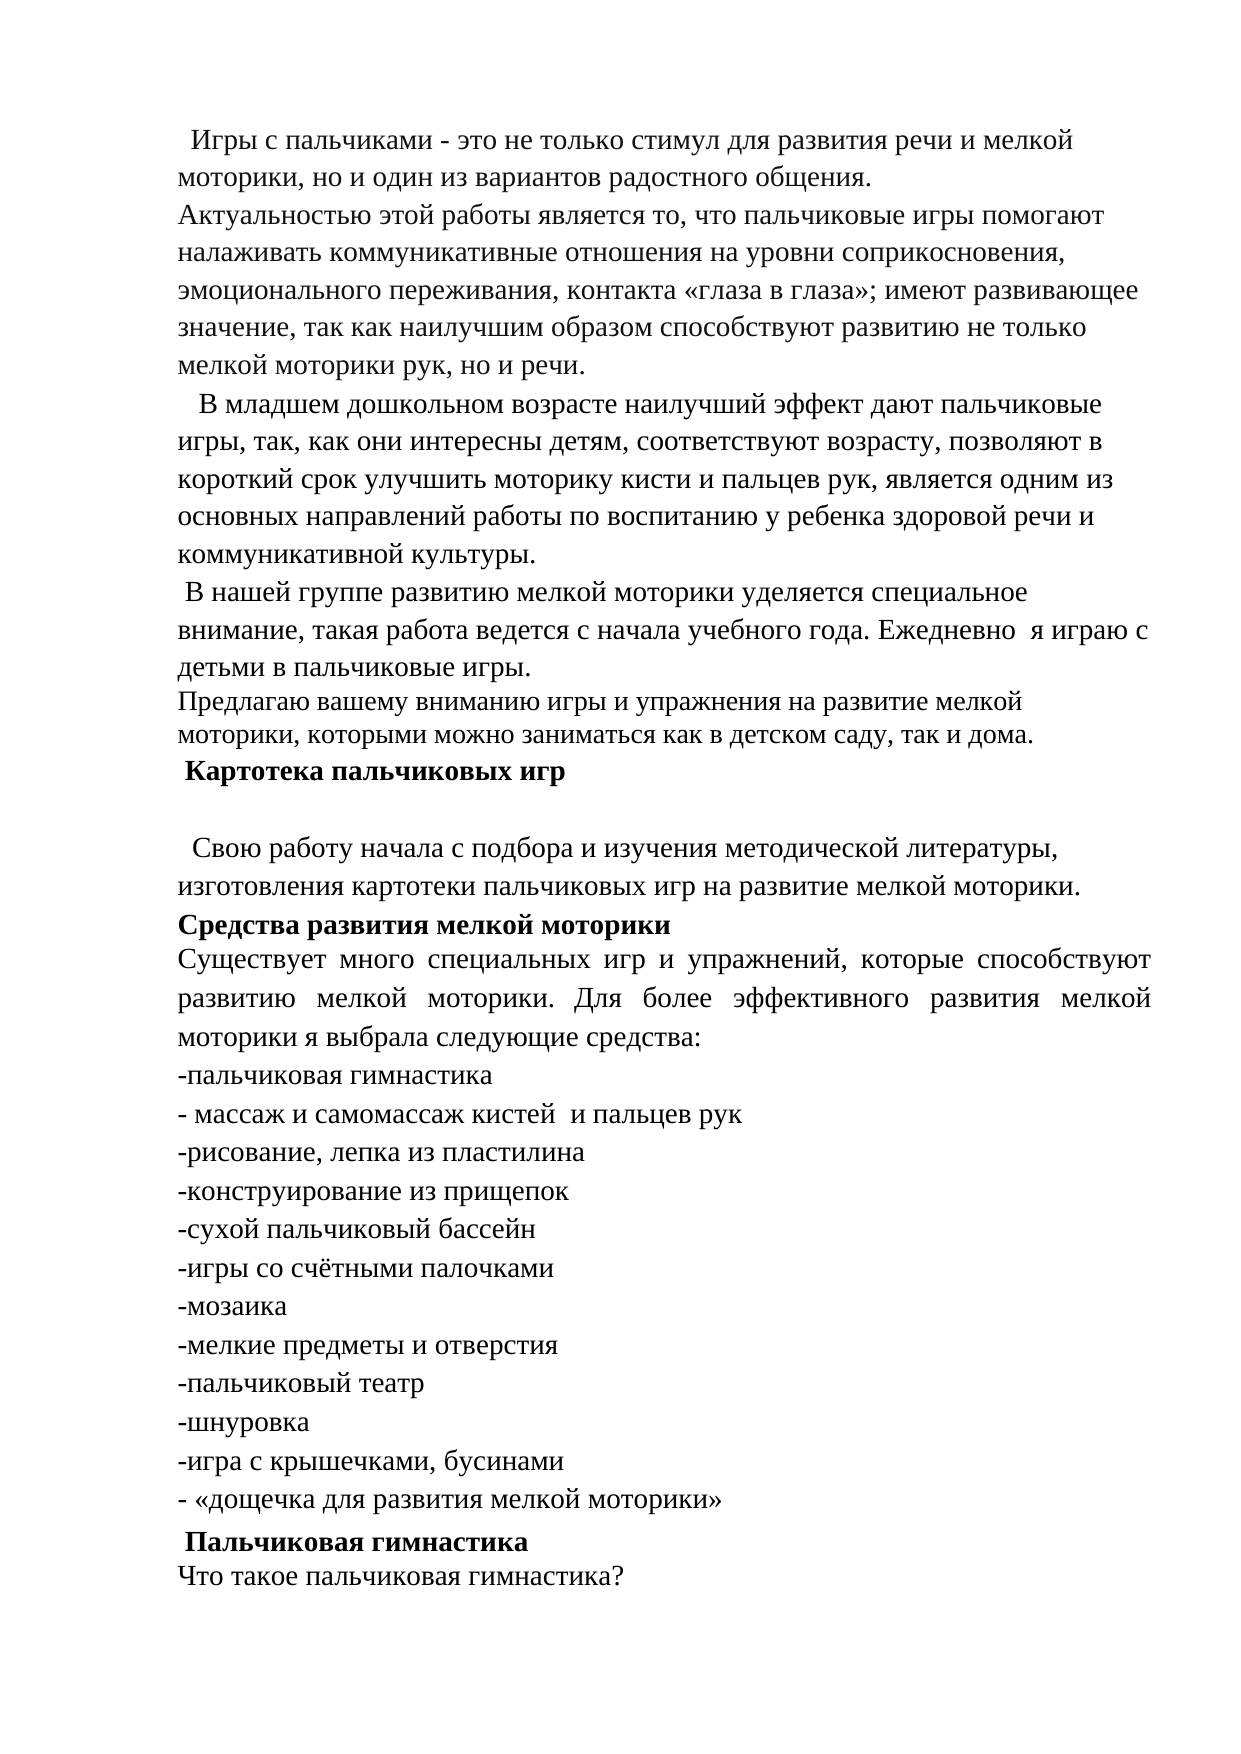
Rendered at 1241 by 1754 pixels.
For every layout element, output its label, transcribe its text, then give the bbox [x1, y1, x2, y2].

text Картотека пальчиковых игр [177, 749, 1152, 787]
text -пальчиковый театр [177, 1366, 1152, 1399]
text Средства развития мелкой моторики [177, 903, 1152, 940]
text -мозаика [177, 1288, 1152, 1322]
text Игры с пальчиками - это не только стимул для развития речи и мелкой моторики, но и один из вариантов радостного общения. Актуальностью этой работы является то, что пальчиковые игры помогают налаживать коммуникативные отношения на уровни соприкосновения, эмоционального переживания, контакта «глаза в глаза»; имеют развивающее значение, так как наилучшим образом способствуют развитию не только мелкой моторики рук, но и речи. [177, 118, 1152, 381]
text -игра с крышечками, бусинами [177, 1443, 1152, 1476]
text -мелкие предметы и отверстия [177, 1327, 1152, 1361]
text Предлагаю вашему вниманию игры и упражнения на развитие мелкой моторики, которыми можно заниматься как в детском саду, так и дома. [177, 684, 1152, 749]
text - «дощечка для развития мелкой моторики» [177, 1481, 1152, 1515]
text -игры со счётными палочками [177, 1250, 1152, 1283]
text -рисование, лепка из пластилина [177, 1134, 1152, 1168]
text -шнуровка [177, 1404, 1152, 1438]
text Существует много специальных игр и упражнений, которые способствуют развитию мелкой моторики. Для более эффективного развития мелкой моторики я выбрала следующие средства: [177, 942, 1152, 1052]
text В младшем дошкольном возрасте наилучший эффект дают пальчиковые игры, так, как они интересны детям, соответствуют возрасту, позволяют в короткий срок улучшить моторику кисти и пальцев рук, является одним из основных направлений работы по воспитанию у ребенка здоровой речи и коммуникативной культуры. [177, 382, 1152, 569]
text Пальчиковая гимнастика [177, 1520, 1152, 1557]
text В нашей группе развитию мелкой моторики уделяется специальное внимание, такая работа ведется с начала учебного года. Ежедневно я играю с детьми в пальчиковые игры. [177, 571, 1152, 683]
text -конструирование из прищепок [177, 1173, 1152, 1206]
text -сухой пальчиковый бассейн [177, 1211, 1152, 1245]
text Что такое пальчиковая гимнастика? [177, 1558, 1152, 1592]
text -пальчиковая гимнастика [177, 1057, 1152, 1091]
text - массаж и самомассаж кистей и пальцев рук [177, 1096, 1152, 1129]
text Свою работу начала с подбора и изучения методической литературы, изготовления картотеки пальчиковых игр на развитие мелкой моторики. [177, 827, 1152, 902]
